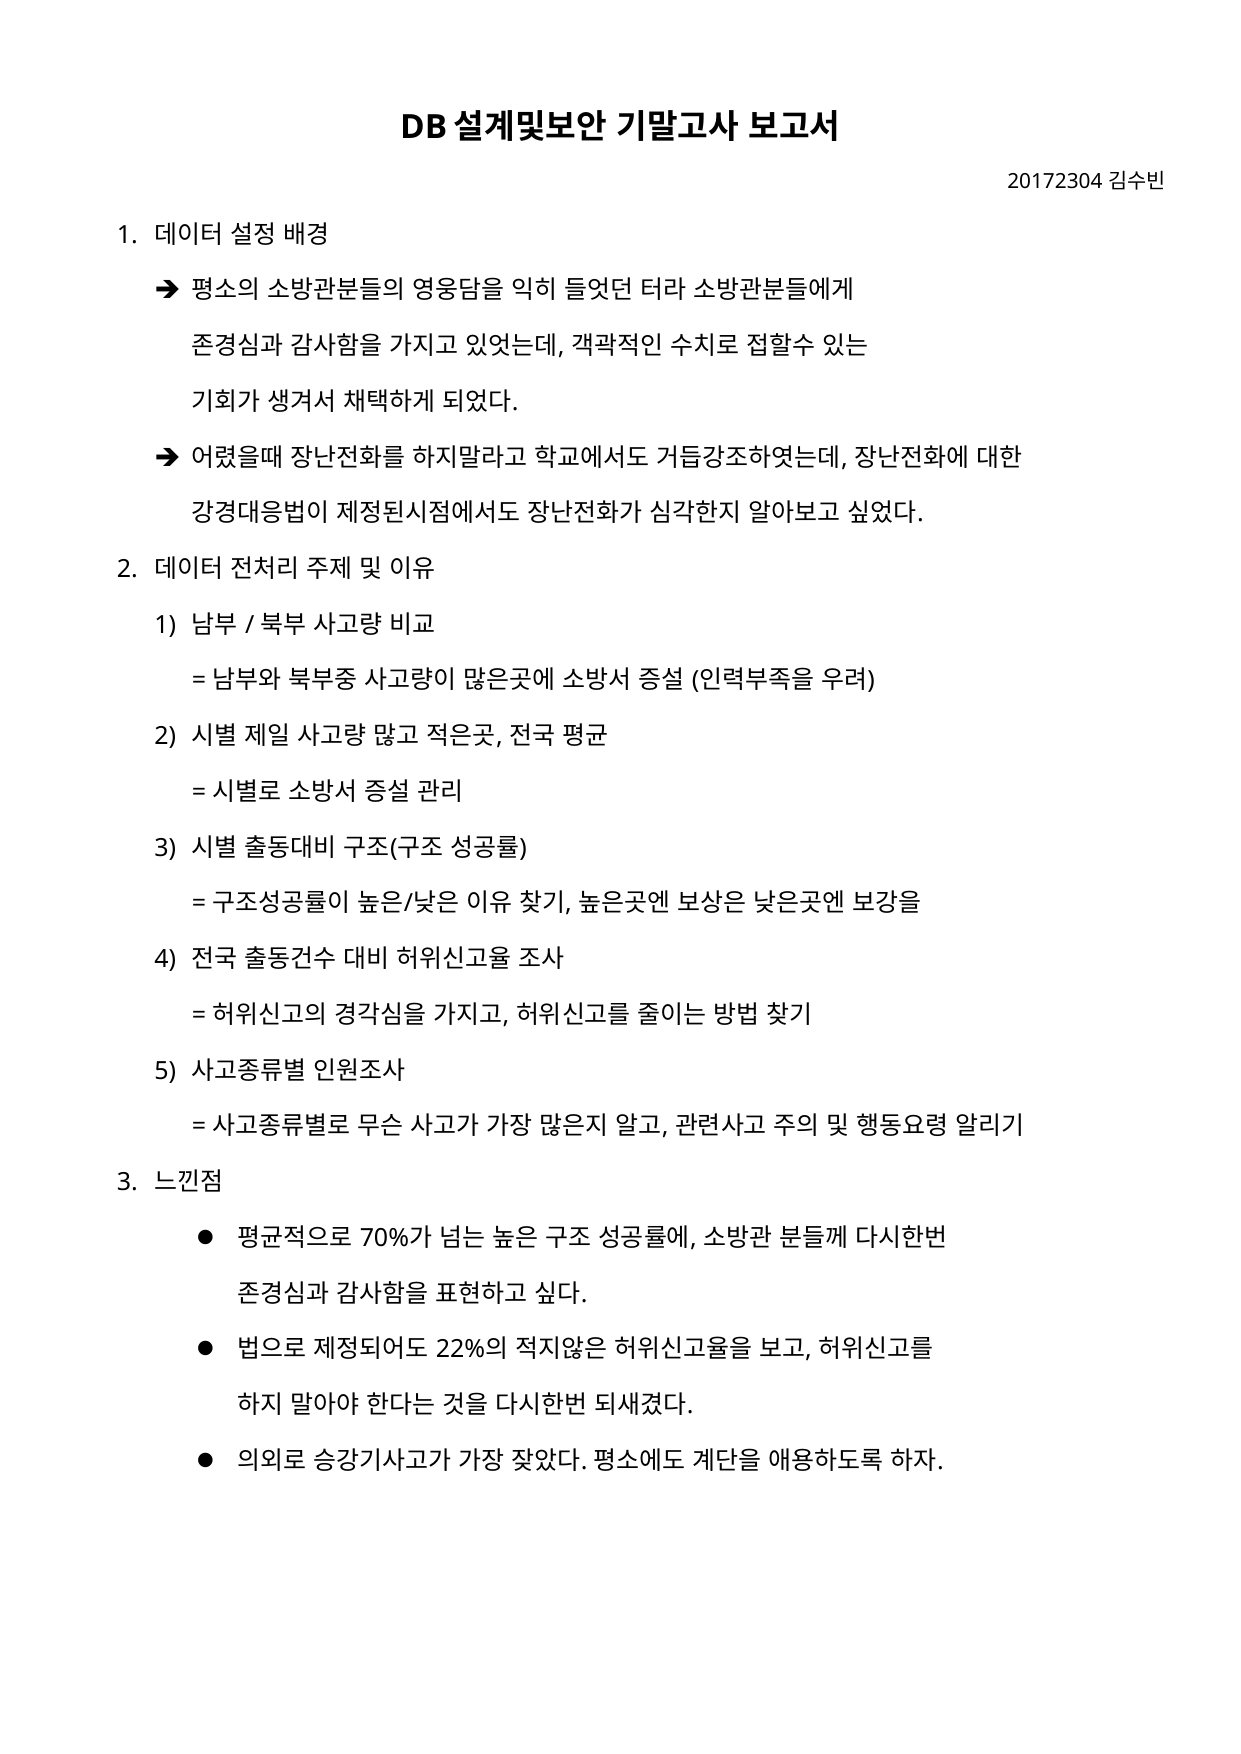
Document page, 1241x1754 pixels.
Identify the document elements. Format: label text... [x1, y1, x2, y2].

list 어렸을때 장난전화를 하지말라고 학교에서도 거듭강조하엿는데, 장난전화에 대한 [154, 437, 1165, 473]
list = 사고종류별로 무슨 사고가 가장 많은지 알고, 관련사고 주의 및 행동요령 알리기 [192, 1106, 1165, 1142]
list 시별 제일 사고량 많고 적은곳, 전국 평균 [154, 716, 1165, 752]
list 데이터 설정 배경 [117, 214, 1165, 250]
list 의외로 승강기사고가 가장 잦았다. 평소에도 계단을 애용하도록 하자. [196, 1440, 1165, 1476]
list = 시별로 소방서 증설 관리 [192, 771, 1165, 808]
list 전국 출동건수 대비 허위신고율 조사 [154, 939, 1165, 975]
list 강경대응법이 제정된시점에서도 장난전화가 심각한지 알아보고 싶었다. [192, 493, 1165, 529]
list 존경심과 감사함을 표현하고 싶다. [237, 1273, 1165, 1309]
title DB설계및보안 기말고사 보고서 [75, 100, 1165, 148]
list 남부 / 북부 사고량 비교 [154, 604, 1165, 641]
list = 남부와 북부중 사고량이 많은곳에 소방서 증설 (인력부족을 우려) [192, 660, 1165, 696]
list 사고종류별 인원조사 [154, 1050, 1165, 1086]
list 느낀점 [117, 1162, 1165, 1198]
list 기회가 생겨서 채택하게 되었다. [192, 381, 1165, 418]
text 20172304 김수빈 [75, 165, 1165, 195]
list 하지 말아야 한다는 것을 다시한번 되새겼다. [237, 1384, 1165, 1421]
list 데이터 전처리 주제 및 이유 [117, 548, 1165, 585]
list = 구조성공률이 높은/낮은 이유 찾기, 높은곳엔 보상은 낮은곳엔 보강을 [192, 883, 1165, 919]
list = 허위신고의 경각심을 가지고, 허위신고를 줄이는 방법 찾기 [192, 994, 1165, 1031]
list 존경심과 감사함을 가지고 있엇는데, 객곽적인 수치로 접할수 있는 [192, 326, 1165, 362]
list 평소의 소방관분들의 영웅담을 익히 들엇던 터라 소방관분들에게 [154, 270, 1165, 306]
list 평균적으로 70%가 넘는 높은 구조 성공률에, 소방관 분들께 다시한번 [196, 1217, 1165, 1253]
list 법으로 제정되어도 22%의 적지않은 허위신고율을 보고, 허위신고를 [196, 1329, 1165, 1365]
list 시별 출동대비 구조(구조 성공률) [154, 827, 1165, 863]
